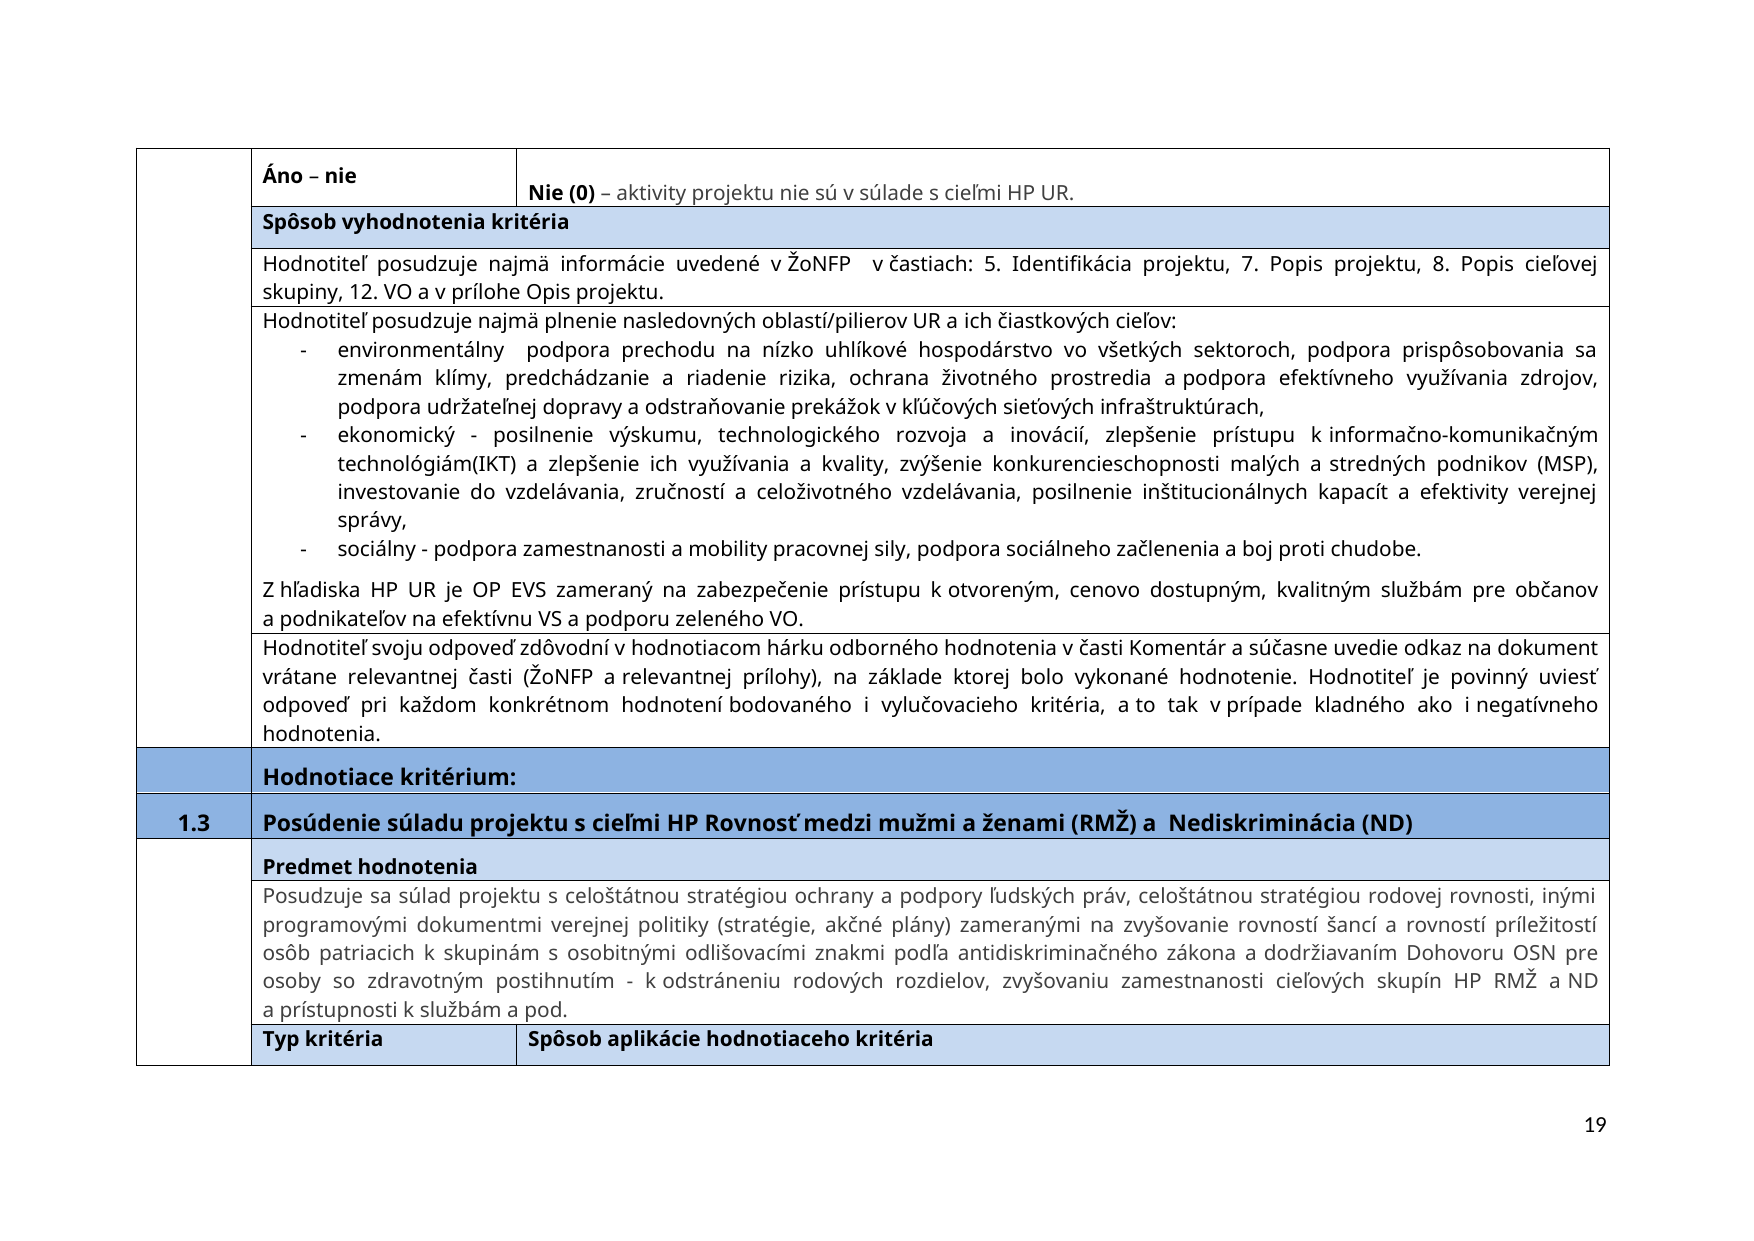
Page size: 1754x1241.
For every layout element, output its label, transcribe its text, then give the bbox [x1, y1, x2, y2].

table_cell Hodnotiteľ svoju odpoveď zdôvodní v hodnotiacom hárku odborného hodnotenia v časti Komentár a súčasne uvedie odkaz na dokument vrátane relevantnej časti (ŽoNFP a relevantnej prílohy), na základe ktorej bolo vykonané hodnotenie. Hodnotiteľ je povinný uviesť odpoveď pri každom konkrétnom hodnotení bodovaného i vylučovacieho kritéria, a to tak v prípade kladného ako i negatívneho hodnotenia. [252, 634, 1609, 747]
table_cell Typ kritéria [252, 1025, 516, 1065]
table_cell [517, 149, 1609, 206]
table_cell [137, 748, 251, 792]
table_cell 1.3 [137, 794, 251, 838]
table_cell Predmet hodnotenia [252, 839, 1609, 880]
table_cell Spôsob vyhodnotenia kritéria [252, 207, 1609, 248]
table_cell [252, 149, 516, 206]
table_cell Posúdenie súladu projektu s cieľmi HP Rovnosť medzi mužmi a ženami (RMŽ) a Nediskriminácia (ND) [252, 794, 1609, 838]
table_cell Hodnotiteľ posudzuje najmä plnenie nasledovných oblastí/pilierov UR a ich čiastkových cieľov: environmentálny podpora prechodu na nízko uhlíkové hospodárstvo vo všetkých sektoroch, podpora prispôsobovania sa zmenám klímy, predchádzanie a riadenie rizika, ochrana životného prostredia a podpora efektívneho využívania zdrojov, podpora udržateľnej dopravy a odstraňovanie prekážok v kľúčových sieťových infraštruktúrach, ekonomický - posilnenie výskumu, technologického rozvoja a inovácií, zlepšenie prístupu k informačno-komunikačným technológiám(IKT) a zlepšenie ich využívania a kvality, zvýšenie konkurencieschopnosti malých a stredných podnikov (MSP), investovanie do vzdelávania, zručností a celoživotného vzdelávania, posilnenie inštitucionálnych kapacít a efektivity verejnej správy, sociálny - podpora zamestnanosti a mobility pracovnej sily, podpora sociálneho začlenenia a boj proti chudobe. Z hľadiska HP UR je OP EVS zameraný na zabezpečenie prístupu k otvoreným, cenovo dostupným, kvalitným službám pre občanov a podnikateľov na efektívnu VS a podporu zeleného VO. [252, 307, 1609, 632]
table_cell Posudzuje sa súlad projektu s celoštátnou stratégiou ochrany a podpory ľudských práv, celoštátnou stratégiou rodovej rovnosti, inými programovými dokumentmi verejnej politiky (stratégie, akčné plány) zameranými na zvyšovanie rovností šancí a rovností príležitostí osôb patriacich k skupinám s osobitnými odlišovacími znakmi podľa antidiskriminačného zákona a dodržiavaním Dohovoru OSN pre osoby so zdravotným postihnutím - k odstráneniu rodových rozdielov, zvyšovaniu zamestnanosti cieľových skupín HP RMŽ a ND a prístupnosti k službám a pod. [252, 881, 1609, 1023]
table_cell Spôsob aplikácie hodnotiaceho kritéria [517, 1025, 1609, 1065]
table_cell Hodnotiace kritérium: [252, 748, 1609, 792]
table_cell [137, 839, 251, 1065]
table_cell Hodnotiteľ posudzuje najmä informácie uvedené v ŽoNFP v častiach: 5. Identifikácia projektu, 7. Popis projektu, 8. Popis cieľovej skupiny, 12. VO a v prílohe Opis projektu. [252, 249, 1609, 306]
